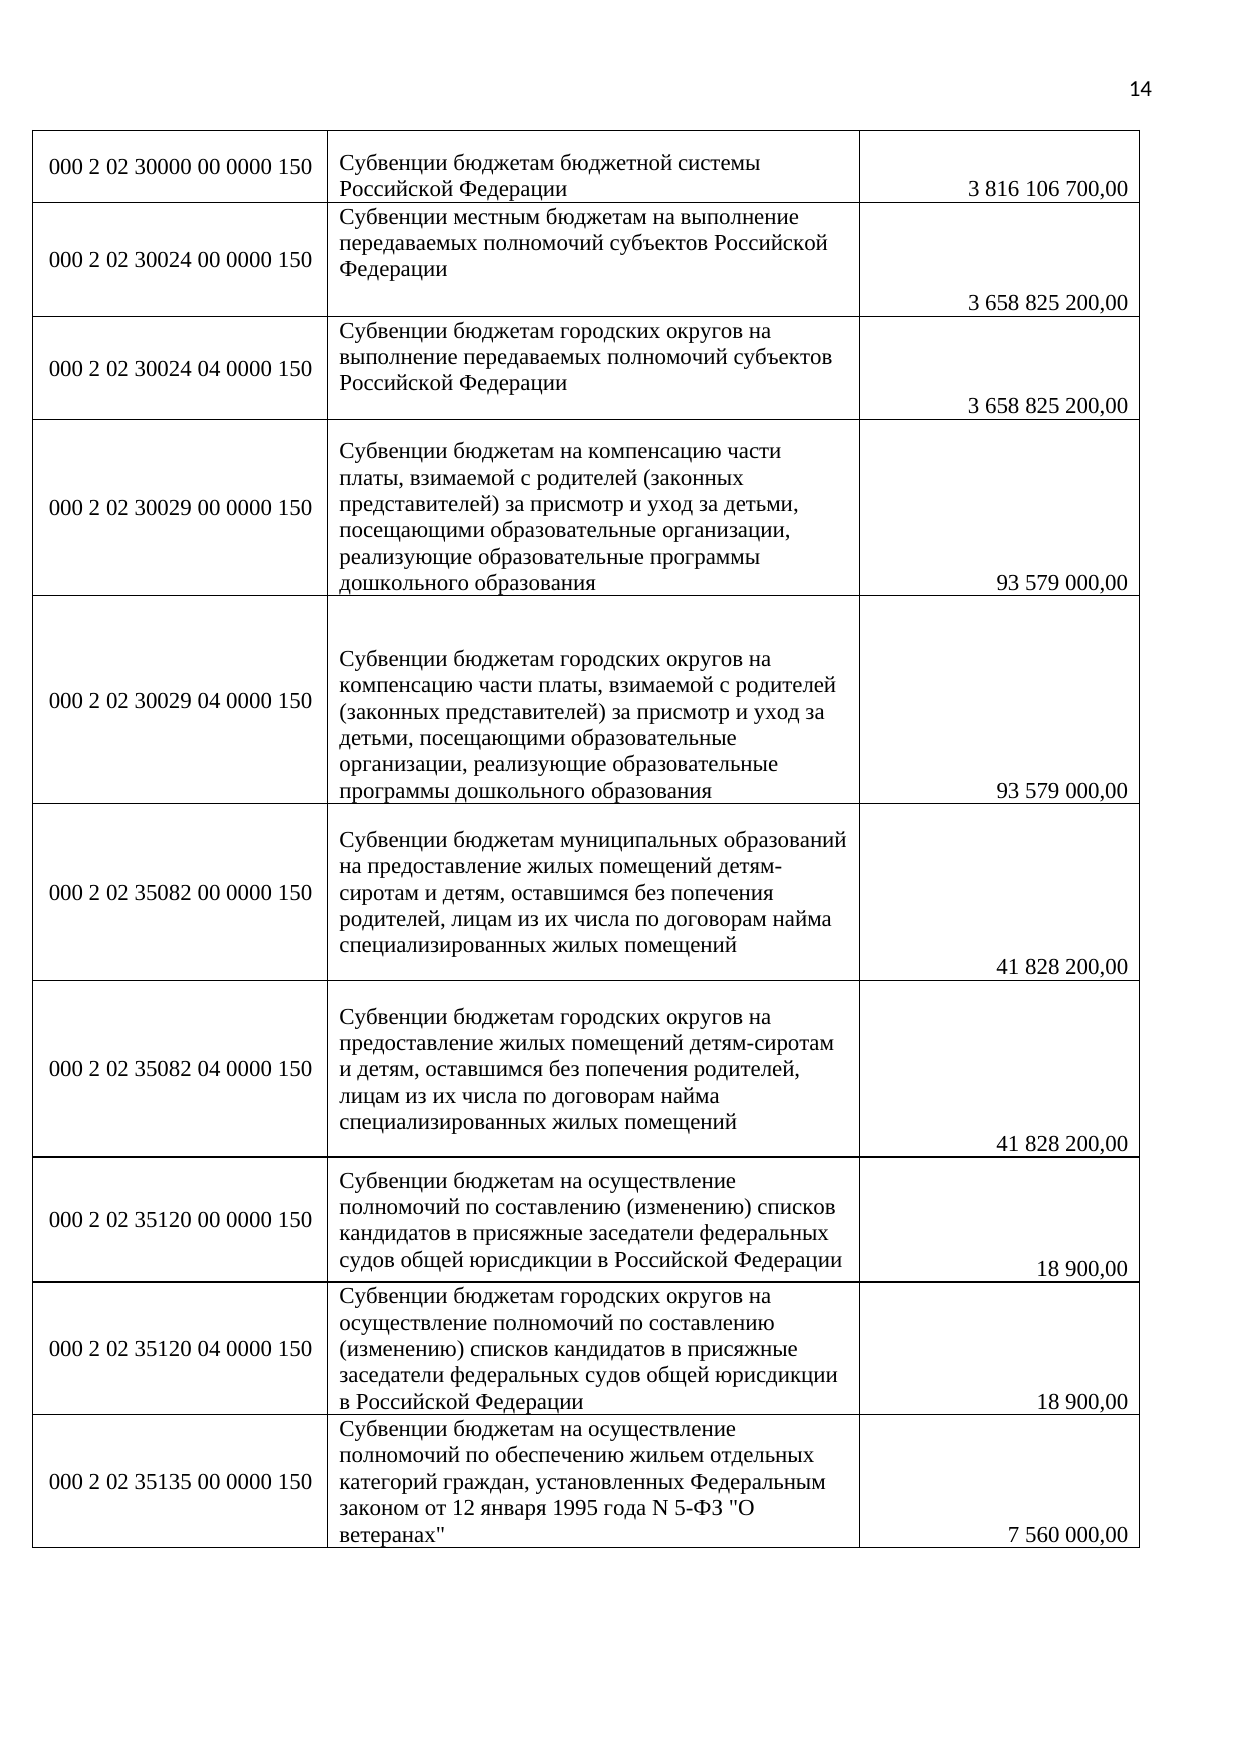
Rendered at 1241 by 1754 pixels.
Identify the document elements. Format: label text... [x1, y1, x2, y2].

table_cell 000 2 02 35082 04 0000 150 [33, 981, 327, 1156]
table_cell Субвенции бюджетам на осуществление полномочий по обеспечению жильем отдельных категорий граждан, установленных Федеральным законом от 12 января 1995 года N 5-ФЗ "О ветеранах" [328, 1415, 859, 1547]
table_cell 7 560 000,00 [860, 1415, 1139, 1547]
table_cell 41 828 200,00 [860, 804, 1139, 980]
table_cell 41 828 200,00 [860, 981, 1139, 1156]
table_cell Субвенции бюджетам бюджетной системы Российской Федерации [328, 131, 859, 202]
table_cell 18 900,00 [860, 1158, 1139, 1281]
table_cell 93 579 000,00 [860, 596, 1139, 803]
table_cell 000 2 02 30000 00 0000 150 [33, 131, 327, 202]
table_cell 000 2 02 30029 04 0000 150 [33, 596, 327, 803]
table_cell Субвенции бюджетам на компенсацию части платы, взимаемой с родителей (законных представителей) за присмотр и уход за детьми, посещающими образовательные организации, реализующие образовательные программы дошкольного образования [328, 420, 859, 595]
table_cell Субвенции бюджетам городских округов на осуществление полномочий по составлению (изменению) списков кандидатов в присяжные заседатели федеральных судов общей юрисдикции в Российской Федерации [328, 1283, 859, 1414]
table_cell Субвенции бюджетам городских округов на выполнение передаваемых полномочий субъектов Российской Федерации [328, 317, 859, 419]
table_cell 000 2 02 35120 00 0000 150 [33, 1158, 327, 1281]
table_cell Субвенции бюджетам муниципальных образований на предоставление жилых помещений детям-сиротам и детям, оставшимся без попечения родителей, лицам из их числа по договорам найма специализированных жилых помещений [328, 804, 859, 980]
table_cell 000 2 02 30024 04 0000 150 [33, 317, 327, 419]
table_cell Субвенции бюджетам городских округов на компенсацию части платы, взимаемой с родителей (законных представителей) за присмотр и уход за детьми, посещающими образовательные организации, реализующие образовательные программы дошкольного образования [328, 596, 859, 803]
table_cell 18 900,00 [860, 1283, 1139, 1414]
table_cell Субвенции бюджетам на осуществление полномочий по составлению (изменению) списков кандидатов в присяжные заседатели федеральных судов общей юрисдикции в Российской Федерации [328, 1158, 859, 1281]
table_cell 000 2 02 35120 04 0000 150 [33, 1283, 327, 1414]
table_cell 3 816 106 700,00 [860, 131, 1139, 202]
table_cell 3 658 825 200,00 [860, 203, 1139, 316]
table_cell 000 2 02 30024 00 0000 150 [33, 203, 327, 316]
table_cell 3 658 825 200,00 [860, 317, 1139, 419]
table_cell 000 2 02 35082 00 0000 150 [33, 804, 327, 980]
table_cell Субвенции местным бюджетам на выполнение передаваемых полномочий субъектов Российской Федерации [328, 203, 859, 316]
table_cell 000 2 02 35135 00 0000 150 [33, 1415, 327, 1547]
table_cell 93 579 000,00 [860, 420, 1139, 595]
table_cell 000 2 02 30029 00 0000 150 [33, 420, 327, 595]
table_cell Субвенции бюджетам городских округов на предоставление жилых помещений детям-сиротам и детям, оставшимся без попечения родителей, лицам из их числа по договорам найма специализированных жилых помещений [328, 981, 859, 1156]
